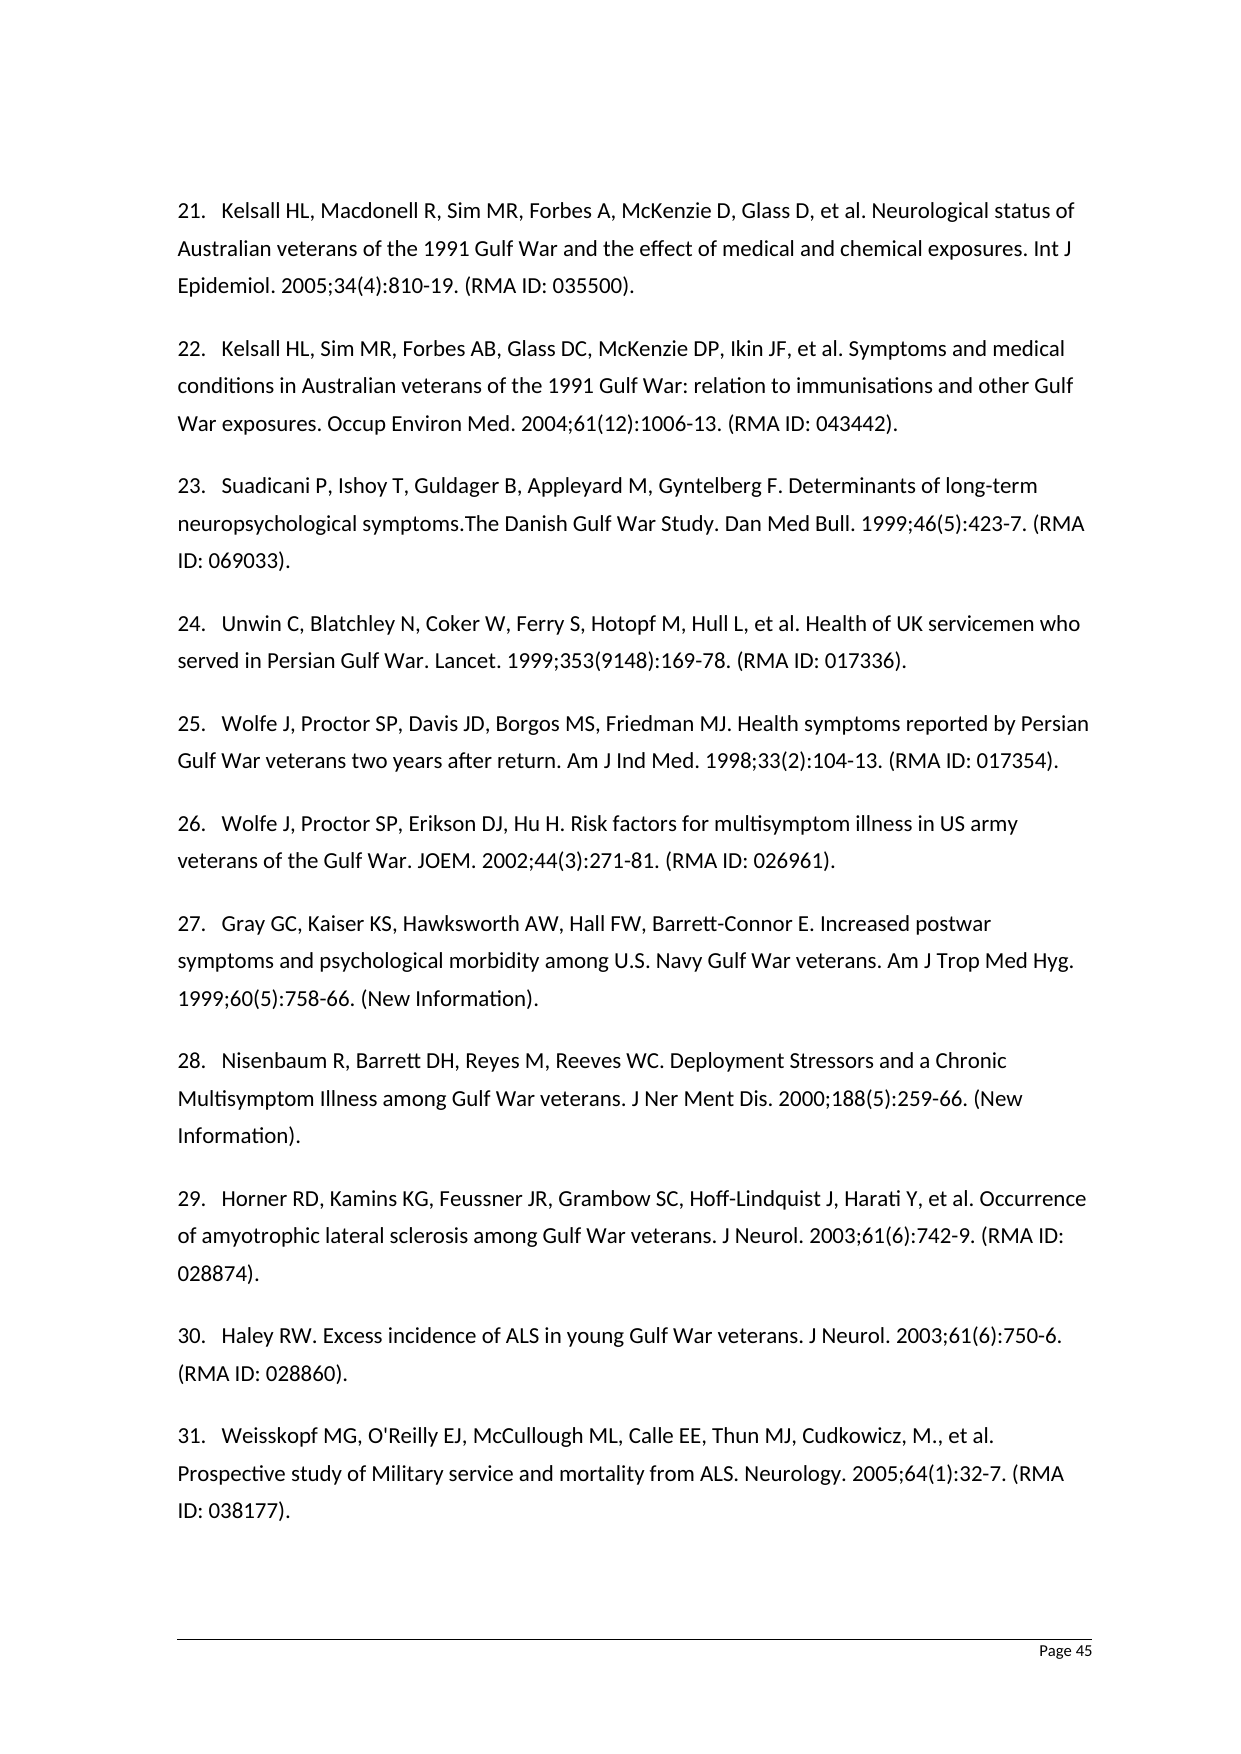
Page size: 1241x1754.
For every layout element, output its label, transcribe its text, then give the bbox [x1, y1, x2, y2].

text 24. Unwin C, Blatchley N, Coker W, Ferry S, Hotopf M, Hull L, et al. Health of UK servicemen who served in Persian Gulf War. Lancet. 1999;353(9148):169-78. (RMA ID: 017336). [177, 600, 1092, 675]
text 27. Gray GC, Kaiser KS, Hawksworth AW, Hall FW, Barrett-Connor E. Increased postwar symptoms and psychological morbidity among U.S. Navy Gulf War veterans. Am J Trop Med Hyg. 1999;60(5):758-66. (New Information). [177, 900, 1092, 1012]
text 23. Suadicani P, Ishoy T, Guldager B, Appleyard M, Gyntelberg F. Determinants of long-term neuropsychological symptoms.The Danish Gulf War Study. Dan Med Bull. 1999;46(5):423-7. (RMA ID: 069033). [177, 462, 1092, 575]
text 26. Wolfe J, Proctor SP, Erikson DJ, Hu H. Risk factors for multisymptom illness in US army veterans of the Gulf War. JOEM. 2002;44(3):271-81. (RMA ID: 026961). [177, 800, 1092, 875]
text 29. Horner RD, Kamins KG, Feussner JR, Grambow SC, Hoff-Lindquist J, Harati Y, et al. Occurrence of amyotrophic lateral sclerosis among Gulf War veterans. J Neurol. 2003;61(6):742-9. (RMA ID: 028874). [177, 1175, 1092, 1287]
text 30. Haley RW. Excess incidence of ALS in young Gulf War veterans. J Neurol. 2003;61(6):750-6. (RMA ID: 028860). [177, 1312, 1092, 1387]
text 31. Weisskopf MG, O'Reilly EJ, McCullough ML, Calle EE, Thun MJ, Cudkowicz, M., et al. Prospective study of Military service and mortality from ALS. Neurology. 2005;64(1):32-7. (RMA ID: 038177). [177, 1412, 1092, 1525]
text 28. Nisenbaum R, Barrett DH, Reyes M, Reeves WC. Deployment Stressors and a Chronic Multisymptom Illness among Gulf War veterans. J Ner Ment Dis. 2000;188(5):259-66. (New Information). [177, 1037, 1092, 1150]
text 21. Kelsall HL, Macdonell R, Sim MR, Forbes A, McKenzie D, Glass D, et al. Neurological status of Australian veterans of the 1991 Gulf War and the effect of medical and chemical exposures. Int J Epidemiol. 2005;34(4):810-19. (RMA ID: 035500). [177, 187, 1092, 300]
text 22. Kelsall HL, Sim MR, Forbes AB, Glass DC, McKenzie DP, Ikin JF, et al. Symptoms and medical conditions in Australian veterans of the 1991 Gulf War: relation to immunisations and other Gulf War exposures. Occup Environ Med. 2004;61(12):1006-13. (RMA ID: 043442). [177, 325, 1092, 437]
text 25. Wolfe J, Proctor SP, Davis JD, Borgos MS, Friedman MJ. Health symptoms reported by Persian Gulf War veterans two years after return. Am J Ind Med. 1998;33(2):104-13. (RMA ID: 017354). [177, 700, 1092, 775]
